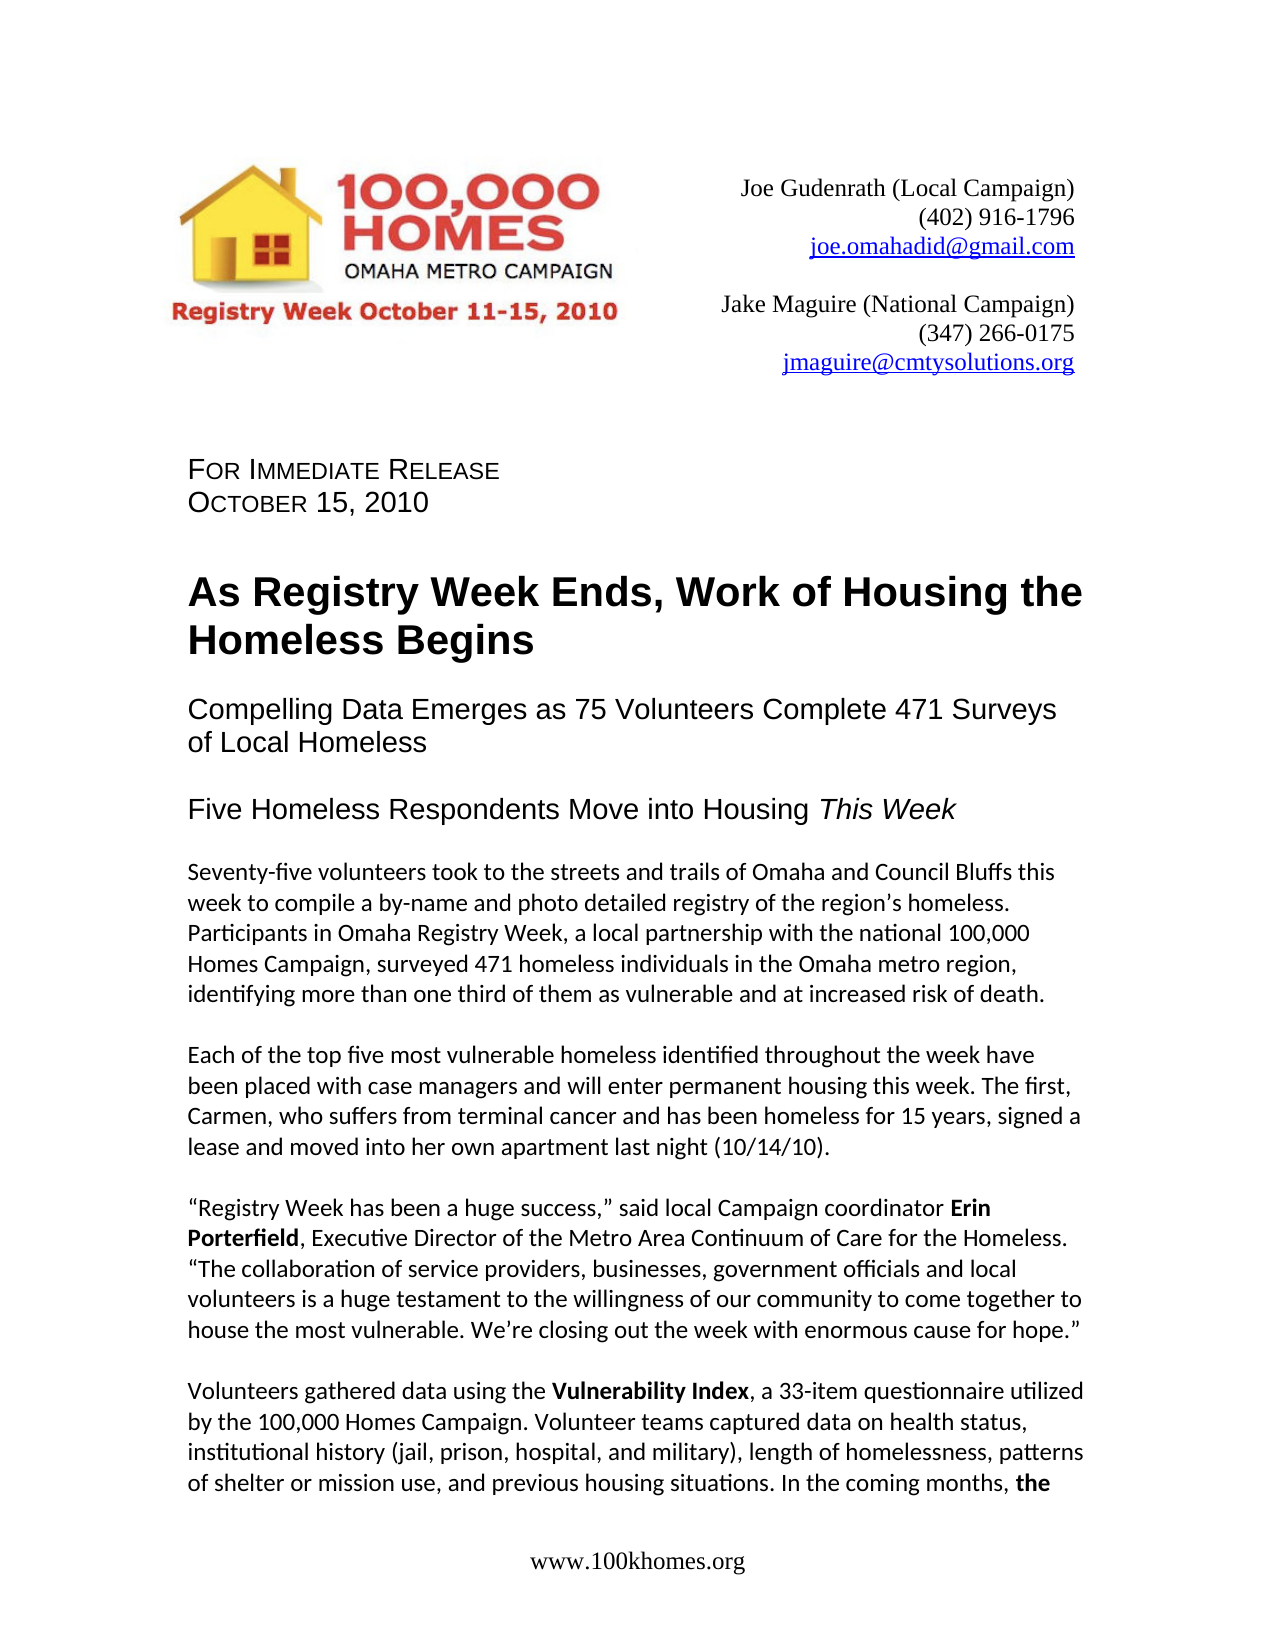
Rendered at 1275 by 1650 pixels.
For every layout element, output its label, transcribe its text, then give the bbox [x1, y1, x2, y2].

text Five Homeless Respondents Move into Housing This Week [187, 792, 1087, 826]
text “Registry Week has been a huge success,” said local Campaign coordinator Erin Porterfield, Executive Director of the Metro Area Continuum of Care for the Homeless. “The collaboration of service providers, businesses, government officials and local volunteers is a huge testament to the willingness of our community to come together to house the most vulnerable. We’re closing out the week with enormous cause for hope.” [187, 1192, 1087, 1345]
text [187, 1375, 1087, 1497]
picture [159, 150, 638, 351]
text Seventy-five volunteers took to the streets and trails of Omaha and Council Bluffs this week to compile a by-name and photo detailed registry of the region’s homeless. Participants in Omaha Registry Week, a local partnership with the national 100,000 Homes Campaign, surveyed 471 homeless individuals in the Omaha metro region, identifying more than one third of them as vulnerable and at increased risk of death. [187, 856, 1087, 1009]
text October 15, 2010 [187, 485, 1087, 519]
text As Registry Week Ends, Work of Housing the Homeless Begins [187, 567, 1087, 663]
text Each of the top five most vulnerable homeless identified throughout the week have been placed with case managers and will enter permanent housing this week. The first, Carmen, who suffers from terminal cancer and has been homeless for 15 years, signed a lease and moved into her own apartment last night (10/14/10). [187, 1039, 1087, 1162]
text Compelling Data Emerges as 75 Volunteers Complete 471 Surveys of Local Homeless [187, 692, 1087, 759]
text For Immediate Release [187, 452, 1087, 485]
